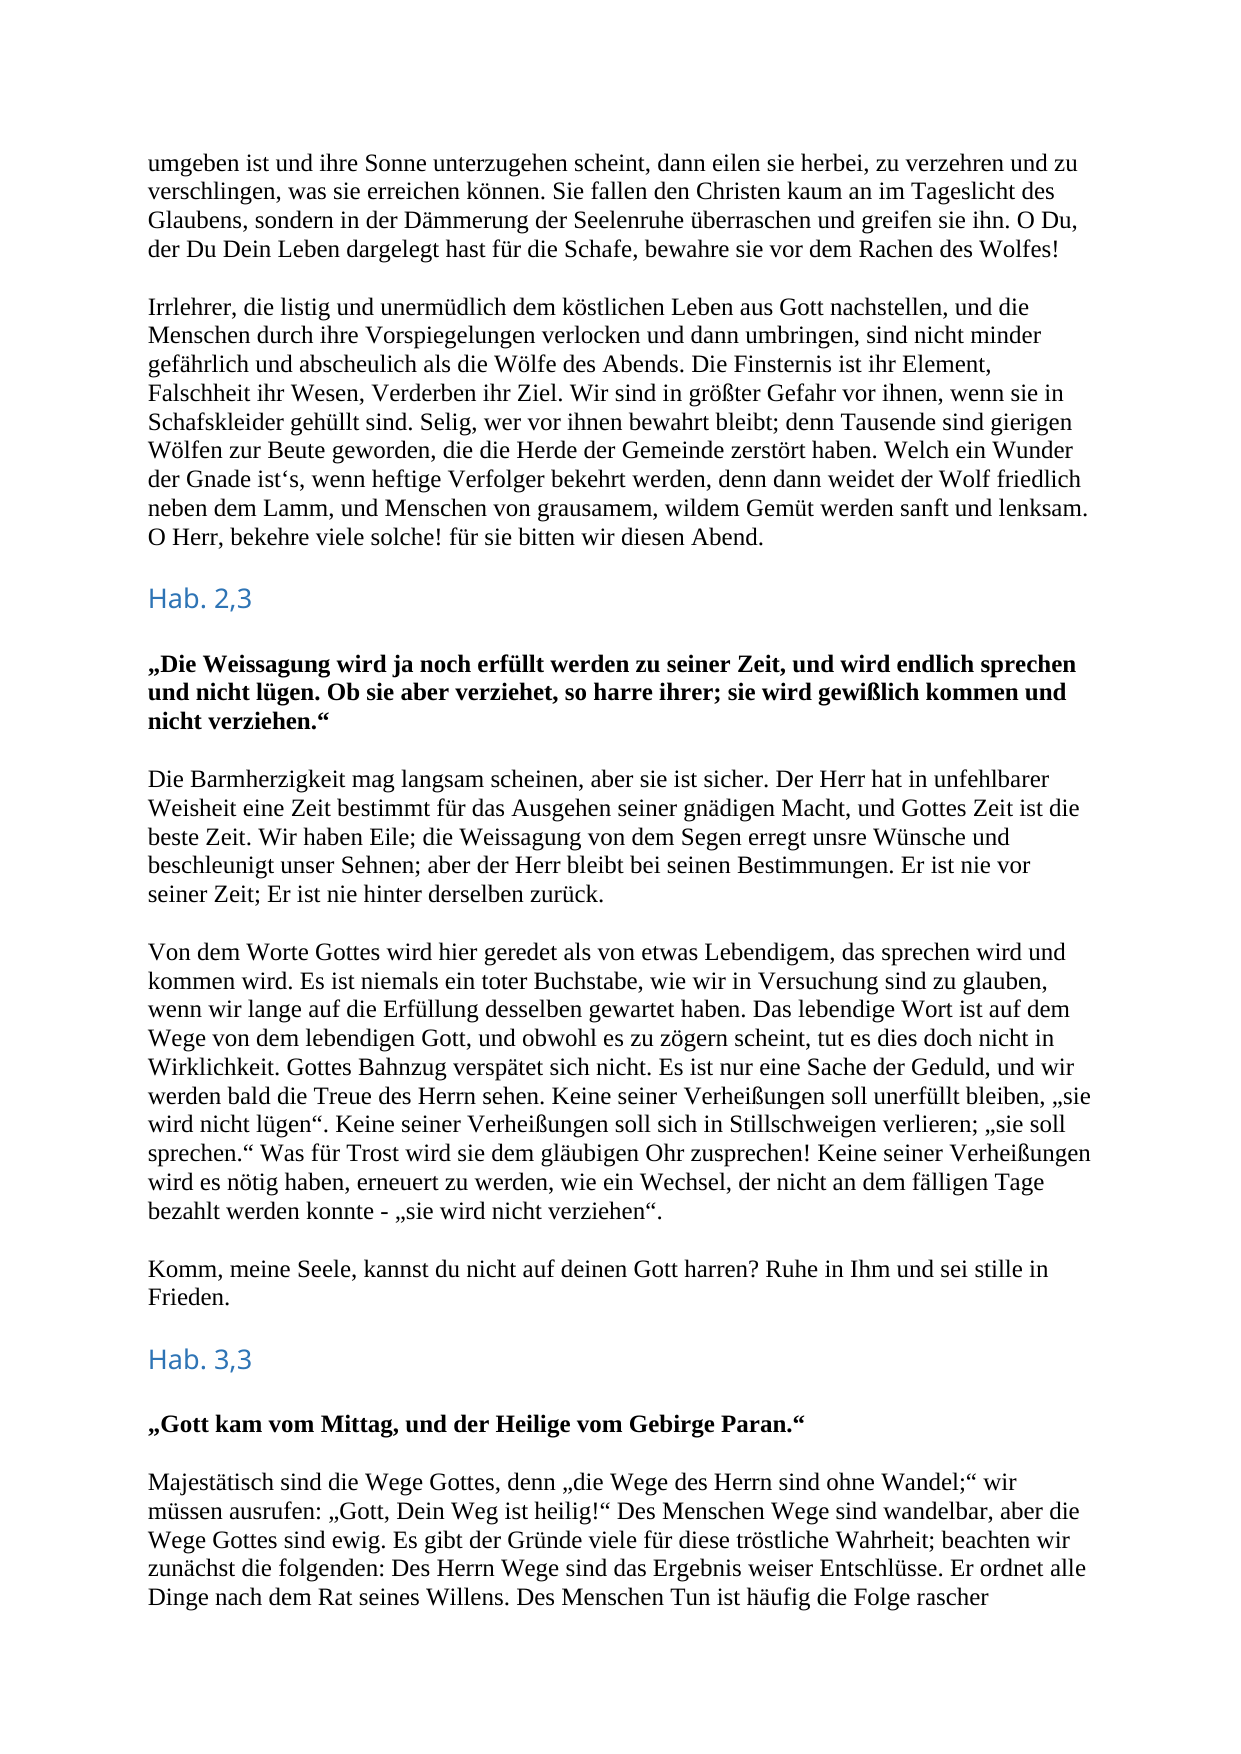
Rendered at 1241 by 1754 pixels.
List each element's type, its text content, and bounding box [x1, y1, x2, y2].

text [148, 1467, 1093, 1611]
subtitle Hab. 3,3 [148, 1340, 1093, 1377]
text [148, 148, 1093, 263]
text Komm, meine Seele, kannst du nicht auf deinen Gott harren? Ruhe in Ihm und sei stille in Frieden. [148, 1254, 1093, 1311]
text „Gott kam vom Mittag, und der Heilige vom Gebirge Paran.“ [148, 1409, 1093, 1438]
text Die Barmherzigkeit mag langsam scheinen, aber sie ist sicher. Der Herr hat in unfehlbarer Weisheit eine Zeit bestimmt für das Ausgehen seiner gnädigen Macht, und Gottes Zeit ist die beste Zeit. Wir haben Eile; die Weissagung von dem Segen erregt unsre Wünsche und beschleunigt unser Sehnen; aber der Herr bleibt bei seinen Bestimmungen. Er ist nie vor seiner Zeit; Er ist nie hinter derselben zurück. [148, 764, 1093, 908]
subtitle Hab. 2,3 [148, 580, 1093, 617]
text „Die Weissagung wird ja noch erfüllt werden zu seiner Zeit, und wird endlich sprechen und nicht lügen. Ob sie aber verziehet, so harre ihrer; sie wird gewißlich kommen und nicht verziehen.“ [148, 649, 1093, 735]
text Irrlehrer, die listig und unermüdlich dem köstlichen Leben aus Gott nachstellen, und die Menschen durch ihre Vorspiegelungen verlocken und dann umbringen, sind nicht minder gefährlich und abscheulich als die Wölfe des Abends. Die Finsternis ist ihr Element, Falschheit ihr Wesen, Verderben ihr Ziel. Wir sind in größter Gefahr vor ihnen, wenn sie in Schafskleider gehüllt sind. Selig, wer vor ihnen bewahrt bleibt; denn Tausende sind gierigen Wölfen zur Beute geworden, die die Herde der Gemeinde zerstört haben. Welch ein Wunder der Gnade ist‘s, wenn heftige Verfolger bekehrt werden, denn dann weidet der Wolf friedlich neben dem Lamm, und Menschen von grausamem, wildem Gemüt werden sanft und lenksam. O Herr, bekehre viele solche! für sie bitten wir diesen Abend. [148, 292, 1093, 551]
text Von dem Worte Gottes wird hier geredet als von etwas Lebendigem, das sprechen wird und kommen wird. Es ist niemals ein toter Buchstabe, wie wir in Versuchung sind zu glauben, wenn wir lange auf die Erfüllung desselben gewartet haben. Das lebendige Wort ist auf dem Wege von dem lebendigen Gott, und obwohl es zu zögern scheint, tut es dies doch nicht in Wirklichkeit. Gottes Bahnzug verspätet sich nicht. Es ist nur eine Sache der Geduld, und wir werden bald die Treue des Herrn sehen. Keine seiner Verheißungen soll unerfüllt bleiben, „sie wird nicht lügen“. Keine seiner Verheißungen soll sich in Stillschweigen verlieren; „sie soll sprechen.“ Was für Trost wird sie dem gläubigen Ohr zusprechen! Keine seiner Verheißungen wird es nötig haben, erneuert zu werden, wie ein Wechsel, der nicht an dem fälligen Tage bezahlt werden konnte - „sie wird nicht verziehen“. [148, 937, 1093, 1224]
